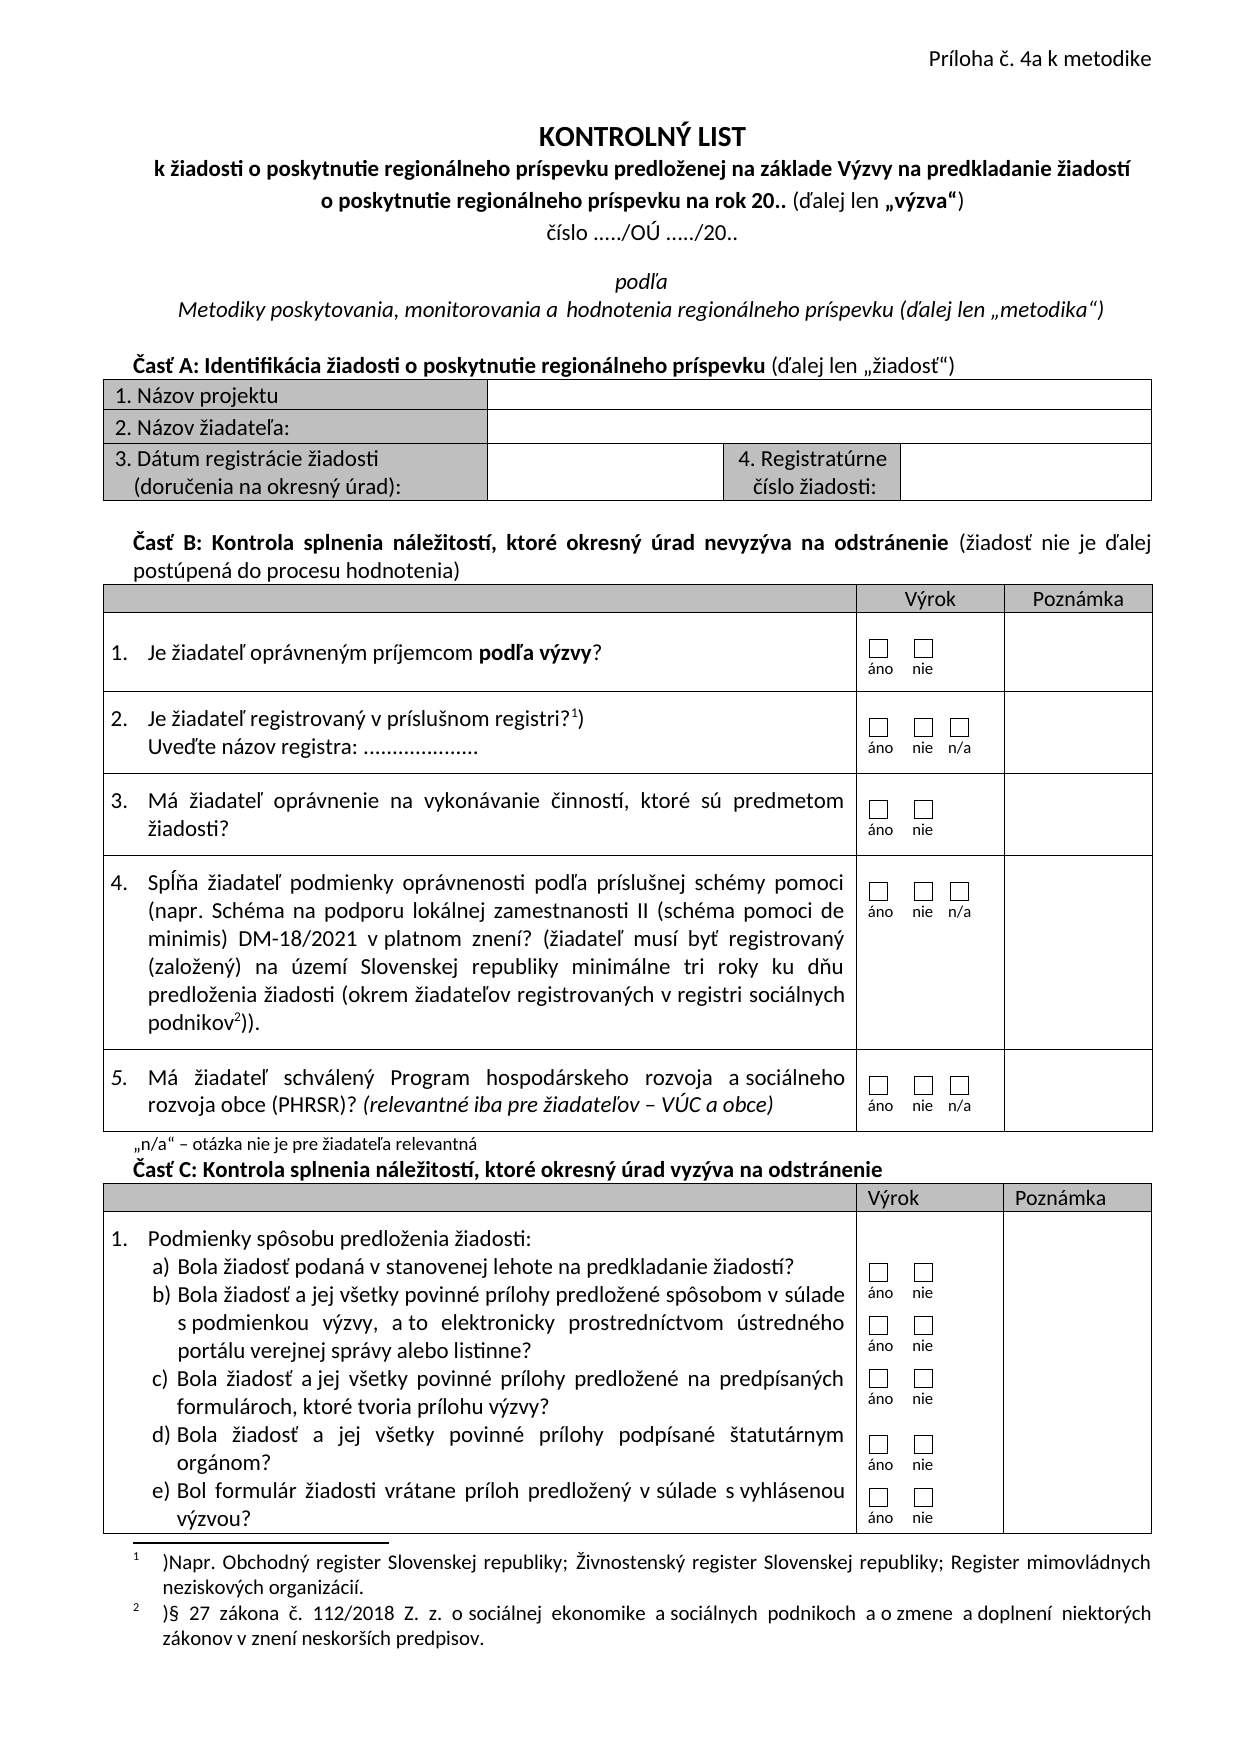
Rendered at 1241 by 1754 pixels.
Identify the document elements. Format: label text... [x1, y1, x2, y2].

table_cell [488, 444, 723, 500]
table_header 1. Názov projektu [104, 380, 487, 409]
table_cell [1005, 1050, 1152, 1131]
table_cell [488, 410, 1151, 443]
table_cell Spĺňa žiadateľ podmienky oprávnenosti podľa príslušnej schémy pomoci (napr. Schéma na podporu lokálnej zamestnanosti II (schéma pomoci de minimis) DM-18/2021 v platnom znení? (žiadateľ musí byť registrovaný (založený) na území Slovenskej republiky minimálne tri roky ku dňu predloženia žiadosti (okrem žiadateľov registrovaných v registri sociálnych podnikov)). [104, 856, 856, 1049]
table_cell áno nie n/a [857, 1050, 1004, 1131]
table_header [104, 1184, 856, 1211]
text Časť B: Kontrola splnenia náležitostí, ktoré okresný úrad nevyzýva na odstránenie (žiadosť nie je ďalej postúpená do procesu hodnotenia) [133, 528, 1152, 584]
text Časť A: Identifikácia žiadosti o poskytnutie regionálneho príspevku (ďalej len „žiadosť“) [133, 351, 1152, 379]
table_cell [104, 1212, 856, 1533]
table_header Poznámka [1005, 585, 1152, 612]
table_cell [1005, 692, 1152, 773]
table_header [488, 380, 1151, 409]
text KONTROLNÝ LIST [133, 118, 1152, 154]
table_cell áno nie n/a [857, 856, 1004, 1049]
text Časť C: Kontrola splnenia náležitostí, ktoré okresný úrad vyzýva na odstránenie [133, 1155, 1152, 1183]
text k žiadosti o poskytnutie regionálneho príspevku predloženej na základe Výzvy na predkladanie žiadostí o poskytnutie regionálneho príspevku na rok 20.. (ďalej len „výzva“) číslo ...../OÚ ...../20.. [133, 154, 1152, 246]
table_header Poznámka [1004, 1184, 1151, 1211]
table_cell áno nie [857, 774, 1004, 855]
table_cell 4. Registratúrne číslo žiadosti: [724, 444, 900, 500]
table_cell áno nie [857, 613, 1004, 691]
table_header [104, 585, 856, 612]
text „n/a“ – otázka nie je pre žiadateľa relevantná [133, 1132, 1152, 1155]
table_cell Má žiadateľ oprávnenie na vykonávanie činností, ktoré sú predmetom žiadosti? [104, 774, 856, 855]
table_cell áno nie n/a [857, 692, 1004, 773]
table_cell Je žiadateľ registrovaný v príslušnom registri?) Uveďte názov registra: .................... [104, 692, 856, 773]
text podľa Metodiky poskytovania, monitorovania a hodnotenia regionálneho príspevku (ďalej len „metodika“) [133, 267, 1152, 323]
table_cell [1005, 856, 1152, 1049]
table_cell [1005, 774, 1152, 855]
table_cell Je žiadateľ oprávneným príjemcom podľa výzvy? [104, 613, 856, 691]
table_cell [901, 444, 1151, 500]
table_header Výrok [857, 585, 1004, 612]
table_cell [1004, 1212, 1151, 1533]
table_header Výrok [857, 1184, 1003, 1211]
table_cell 2. Názov žiadateľa: [104, 410, 487, 443]
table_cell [857, 1212, 1003, 1533]
table_cell Má žiadateľ schválený Program hospodárskeho rozvoja a sociálneho rozvoja obce (PHRSR)? (relevantné iba pre žiadateľov – VÚC a obce) [104, 1050, 856, 1131]
table_cell [1005, 613, 1152, 691]
table_cell 3. Dátum registrácie žiadosti (doručenia na okresný úrad): [104, 444, 487, 500]
